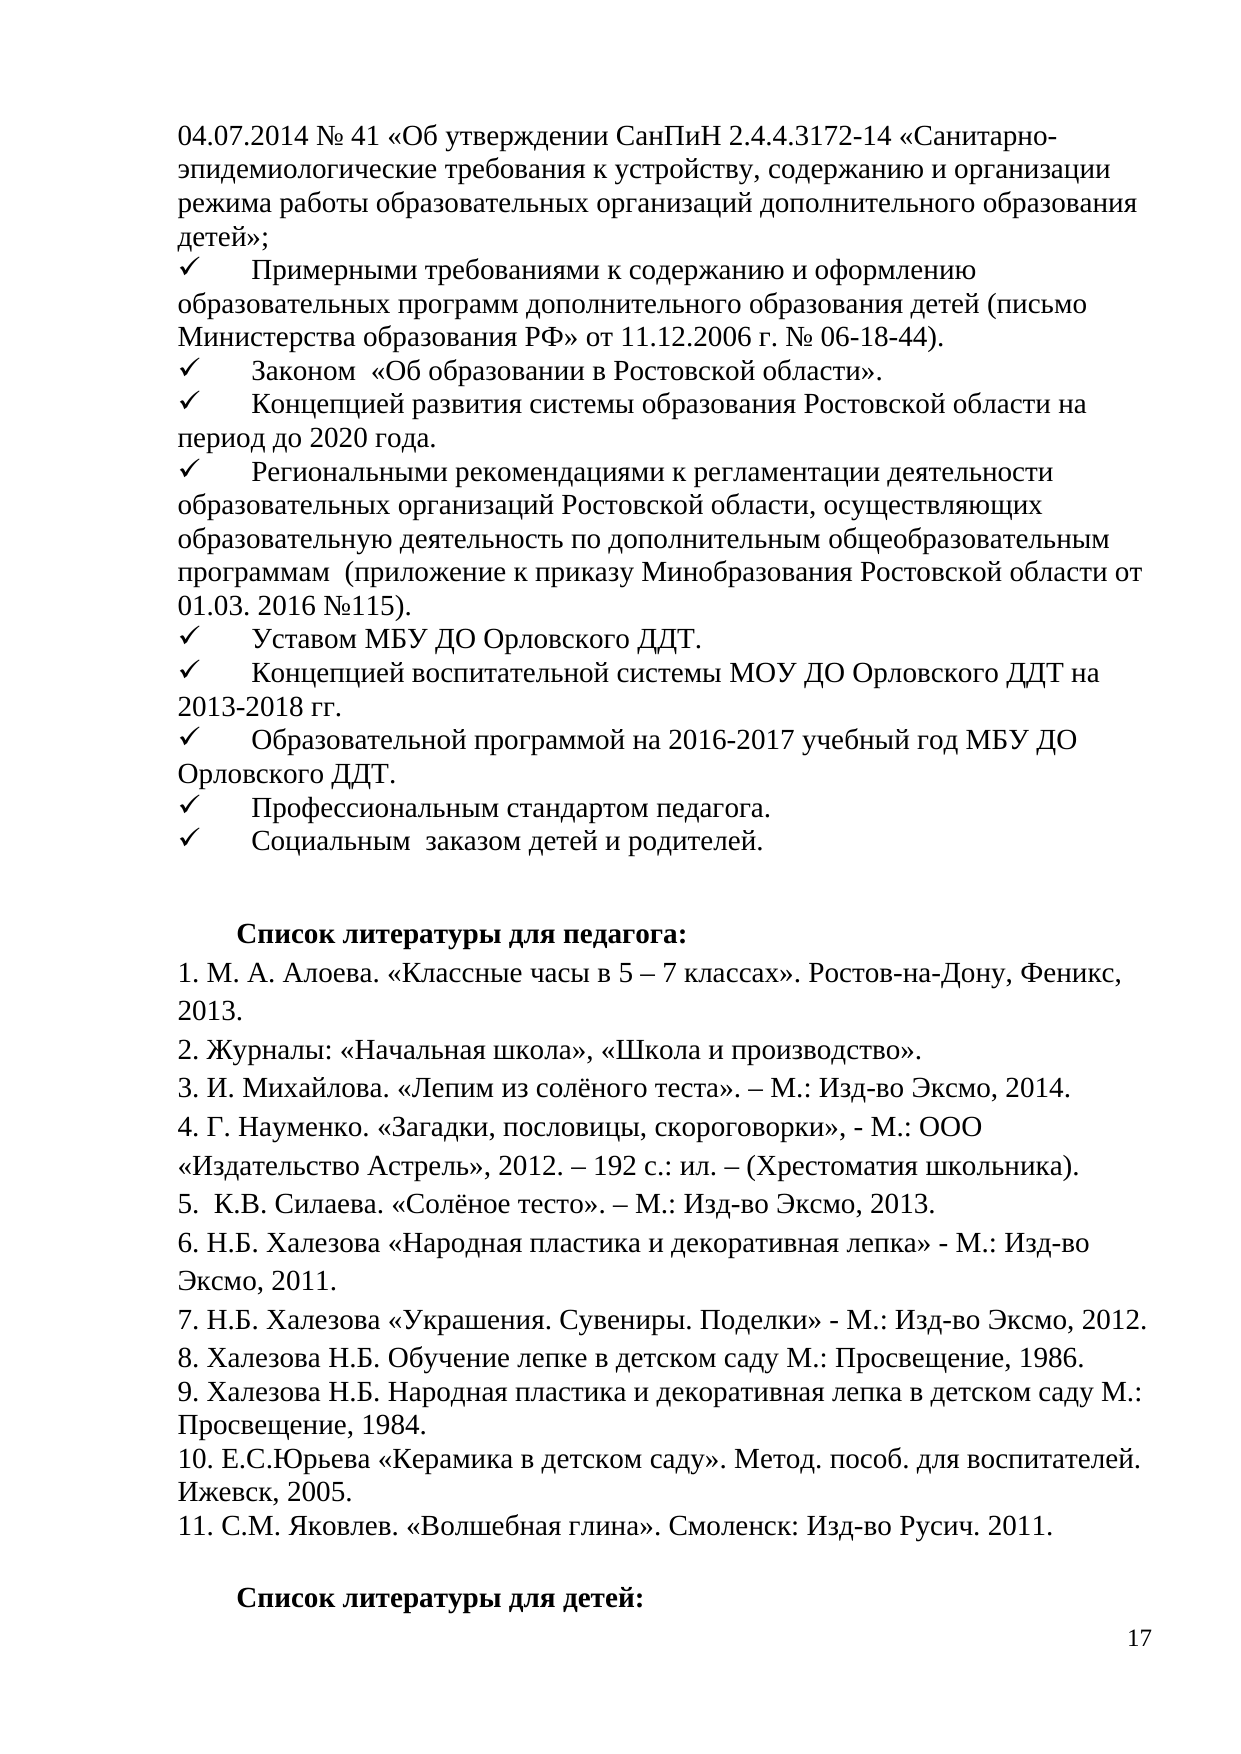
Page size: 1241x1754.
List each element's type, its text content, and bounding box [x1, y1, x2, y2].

list Социальным заказом детей и родителей. [177, 823, 1152, 857]
text 3. И. Михайлова. «Лепим из солёного теста». – М.: Изд-во Эксмо, 2014. [177, 1071, 1152, 1104]
text 4. Г. Науменко. «Загадки, пословицы, скороговорки», - М.: ООО «Издательство Астрель», 2012. – 192 с.: ил. – (Хрестоматия школьника). [177, 1109, 1152, 1181]
list Региональными рекомендациями к регламентации деятельности образовательных организаций Ростовской области, осуществляющих образовательную деятельность по дополнительным общеобразовательным программам (приложение к приказу Минобразования Ростовской области от 01.03. 2016 №115). [177, 454, 1152, 622]
text 2. Журналы: «Начальная школа», «Школа и производство». [177, 1032, 1152, 1066]
text 1. М. А. Алоева. «Классные часы в 5 – 7 классах». Ростов-на-Дону, Феникс, 2013. [177, 955, 1152, 1027]
text 10. Е.С.Юрьева «Керамика в детском саду». Метод. пособ. для воспитателей. Ижевск, 2005. [177, 1441, 1152, 1508]
text 7. Н.Б. Халезова «Украшения. Сувениры. Поделки» - М.: Изд-во Эксмо, 2012. [177, 1302, 1152, 1335]
text Список литературы для педагога: [177, 916, 1152, 950]
text 9. Халезова Н.Б. Народная пластика и декоративная лепка в детском саду М.: Просвещение, 1984. [177, 1374, 1152, 1441]
text 5. К.В. Силаева. «Солёное тесто». – М.: Изд-во Эксмо, 2013. [177, 1186, 1152, 1220]
text 11. С.М. Яковлев. «Волшебная глина». Смоленск: Изд-во Русич. 2011. [177, 1508, 1152, 1542]
list Концепцией воспитательной системы МОУ ДО Орловского ДДТ на 2013-2018 гг. [177, 655, 1152, 722]
list Законом «Об образовании в Ростовской области». [177, 353, 1152, 387]
list Примерными требованиями к содержанию и оформлению образовательных программ дополнительного образования детей (письмо Министерства образования РФ» от 11.12.2006 г. № 06-18-44). [177, 252, 1152, 353]
text Список литературы для детей: [177, 1580, 1152, 1614]
list Уставом МБУ ДО Орловского ДДТ. [177, 622, 1152, 655]
text 8. Халезова Н.Б. Обучение лепке в детском саду М.: Просвещение, 1986. [177, 1340, 1152, 1374]
list Образовательной программой на 2016-2017 учебный год МБУ ДО Орловского ДДТ. [177, 722, 1152, 790]
text 6. Н.Б. Халезова «Народная пластика и декоративная лепка» - М.: Изд-во Эксмо, 2011. [177, 1225, 1152, 1297]
list Концепцией развития системы образования Ростовской области на период до 2020 года. [177, 387, 1152, 454]
list Профессиональным стандартом педагога. [177, 790, 1152, 823]
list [177, 118, 1152, 252]
